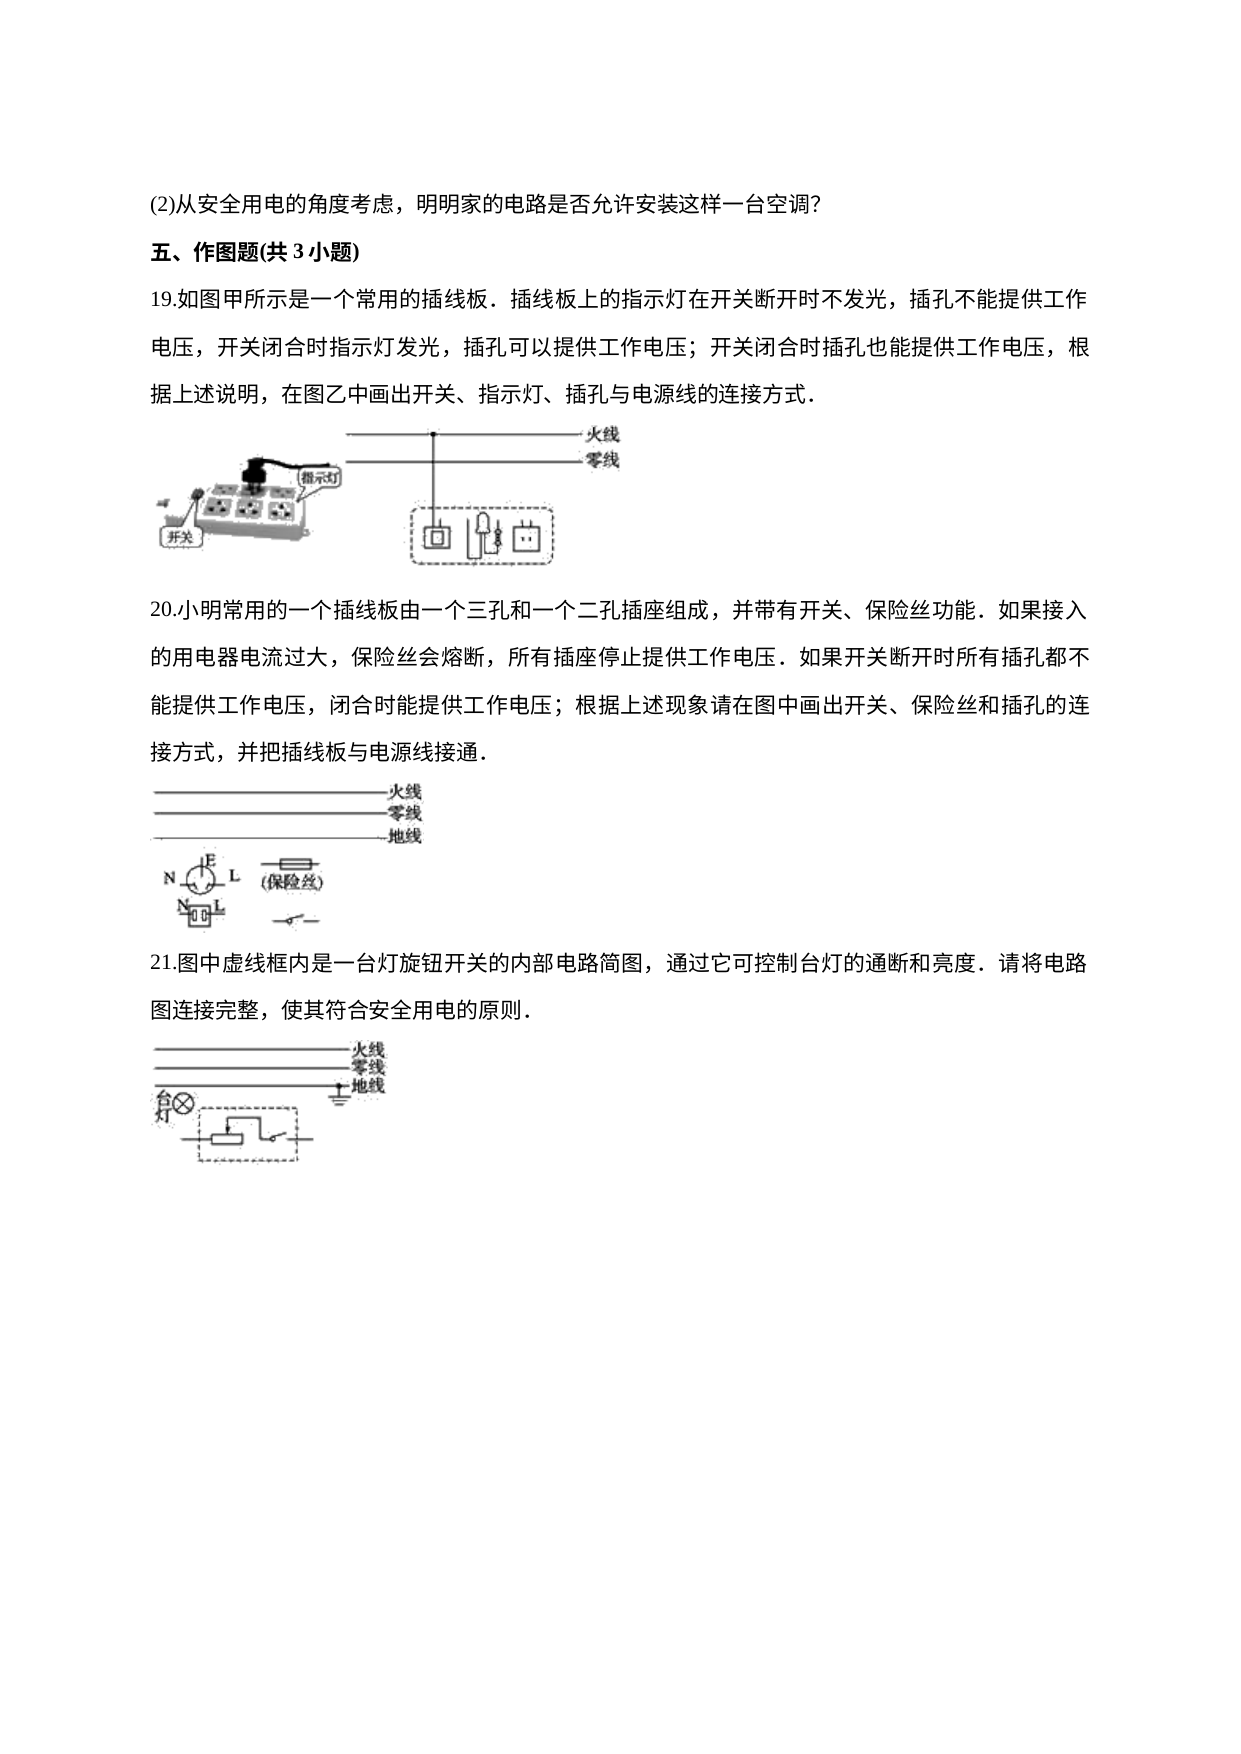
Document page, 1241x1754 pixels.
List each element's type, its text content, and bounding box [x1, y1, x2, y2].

text 20.小明常用的一个插线板由一个三孔和一个二孔插座组成，并带有开关、保险丝功能．如果接入的用电器电流过大，保险丝会熔断，所有插座停止提供工作电压．如果开关断开时所有插孔都不能提供工作电压，闭合时能提供工作电压；根据上述现象请在图中画出开关、保险丝和插孔的连接方式，并把插线板与电源线接通． [150, 593, 1090, 767]
text 五、作图题(共3小题) [150, 235, 1090, 267]
text 21.图中虚线框内是一台灯旋钮开关的内部电路简图，通过它可控制台灯的通断和亮度．请将电路图连接完整，使其符合安全用电的原则． [150, 946, 1090, 1025]
text 19.如图甲所示是一个常用的插线板．插线板上的指示灯在开关断开时不发光，插孔不能提供工作电压，开关闭合时指示灯发光，插孔可以提供工作电压；开关闭合时插孔也能提供工作电压，根据上述说明，在图乙中画出开关、指示灯、插孔与电源线的连接方式． [150, 282, 1090, 409]
picture [150, 425, 623, 580]
picture [150, 1040, 388, 1170]
picture [150, 782, 424, 933]
text (2)从安全用电的角度考虑，明明家的电路是否允许安装这样一台空调？ [150, 187, 1090, 219]
